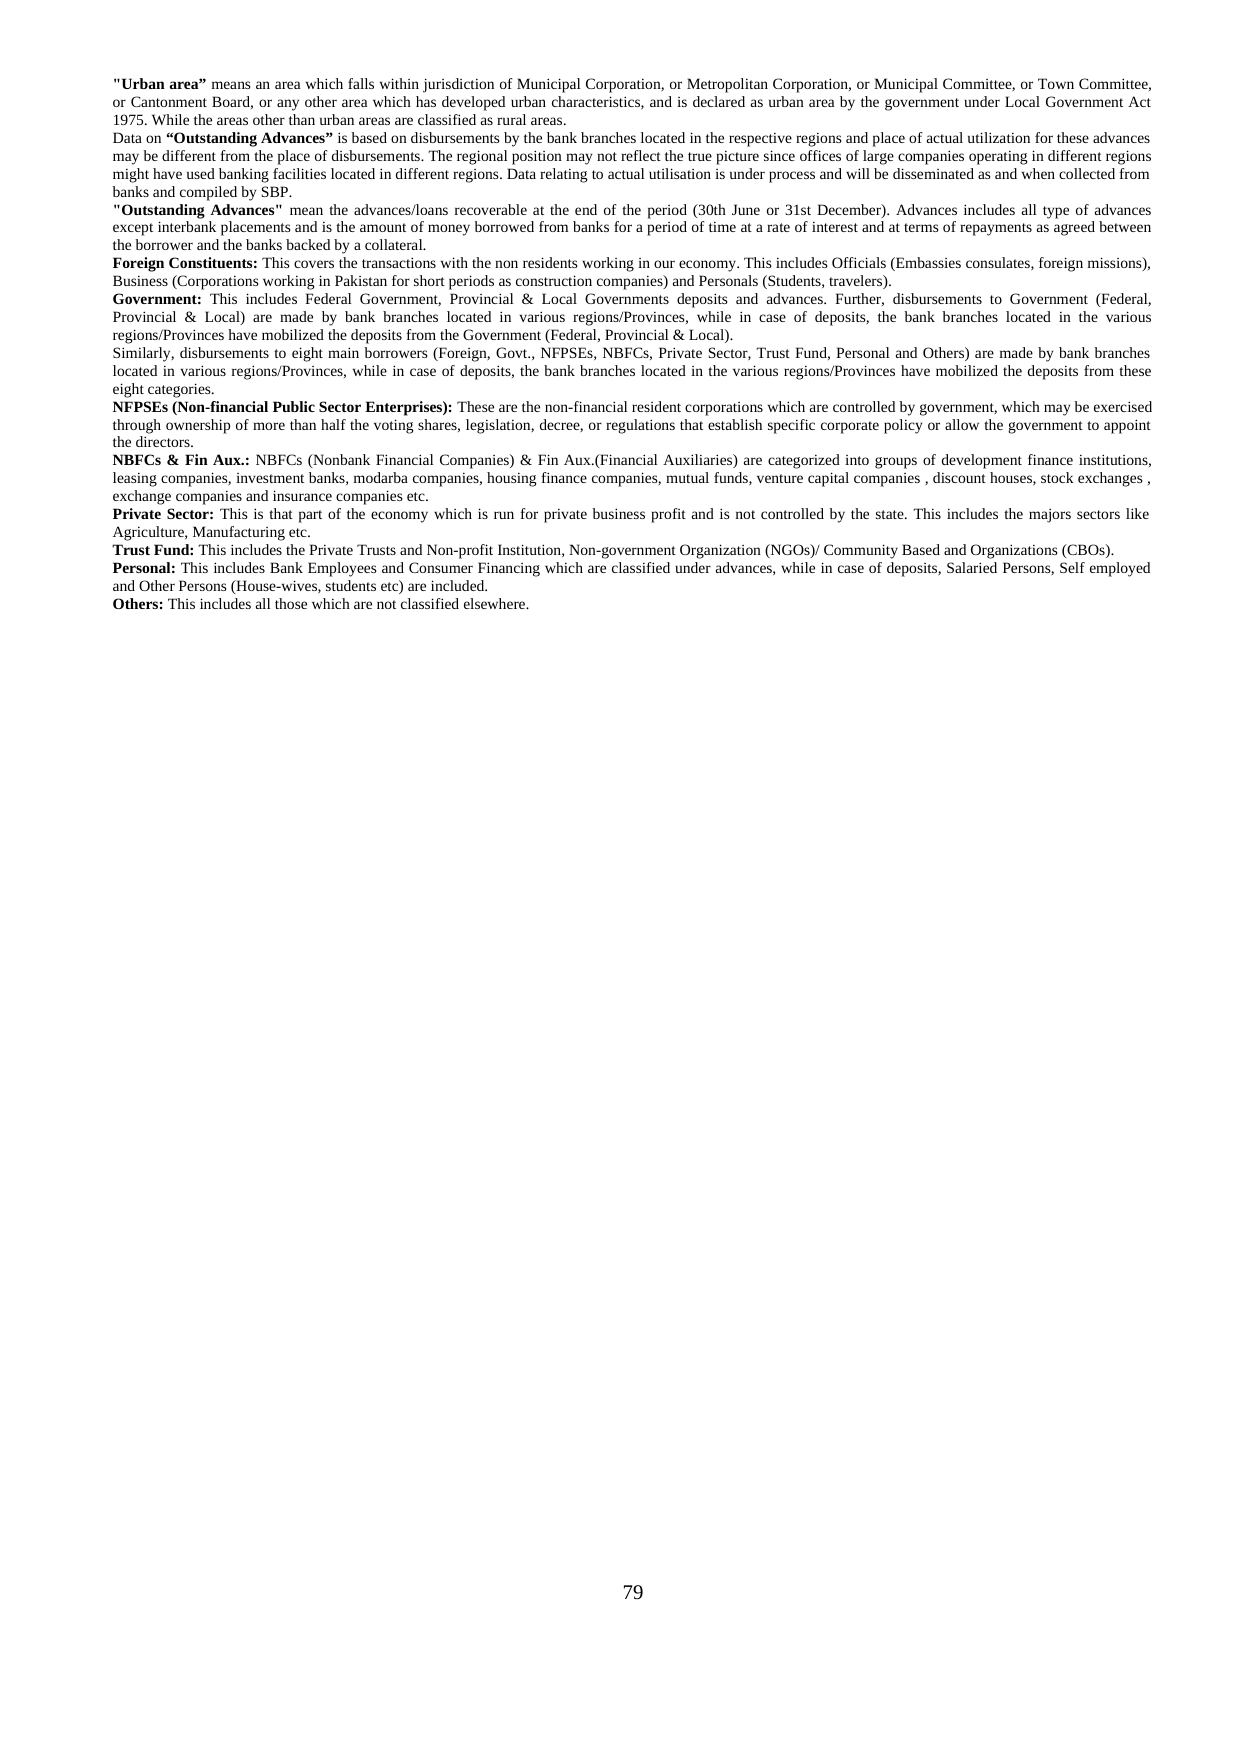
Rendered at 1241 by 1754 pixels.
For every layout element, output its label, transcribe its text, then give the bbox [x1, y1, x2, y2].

text Trust Fund: This includes the Private Trusts and Non-profit Institution, Non-government Organization (NGOs)/ Community Based and Organizations (CBOs). [112, 541, 1153, 559]
text Similarly, disbursements to eight main borrowers (Foreign, Govt., NFPSEs, NBFCs, Private Sector, Trust Fund, Personal and Others) are made by bank branches located in various regions/Provinces, while in case of deposits, the bank branches located in the various regions/Provinces have mobilized the deposits from these eight categories. [112, 344, 1153, 397]
text Others: This includes all those which are not classified elsewhere. [112, 594, 1153, 612]
text Private Sector: This is that part of the economy which is run for private business profit and is not controlled by the state. This includes the majors sectors like Agriculture, Manufacturing etc. [112, 505, 1153, 541]
text NBFCs & Fin Aux.: NBFCs (Nonbank Financial Companies) & Fin Aux.(Financial Auxiliaries) are categorized into groups of development finance institutions, leasing companies, investment banks, modarba companies, housing finance companies, mutual funds, venture capital companies , discount houses, stock exchanges , exchange companies and insurance companies etc. [112, 451, 1153, 505]
text Government: This includes Federal Government, Provincial & Local Governments deposits and advances. Further, disbursements to Government (Federal, Provincial & Local) are made by bank branches located in various regions/Provinces, while in case of deposits, the bank branches located in the various regions/Provinces have mobilized the deposits from the Government (Federal, Provincial & Local). [112, 290, 1153, 344]
text NFPSEs (Non-financial Public Sector Enterprises): These are the non-financial resident corporations which are controlled by government, which may be exercised through ownership of more than half the voting shares, legislation, decree, or regulations that establish specific corporate policy or allow the government to appoint the directors. [112, 397, 1153, 451]
text Foreign Constituents: This covers the transactions with the non residents working in our economy. This includes Officials (Embassies consulates, foreign missions), Business (Corporations working in Pakistan for short periods as construction companies) and Personals (Students, travelers). [112, 254, 1153, 290]
text Personal: This includes Bank Employees and Consumer Financing which are classified under advances, while in case of deposits, Salaried Persons, Self employed and Other Persons (House-wives, students etc) are included. [112, 559, 1153, 594]
text "Urban area” means an area which falls within jurisdiction of Municipal Corporation, or Metropolitan Corporation, or Municipal Committee, or Town Committee, or Cantonment Board, or any other area which has developed urban characteristics, and is declared as urban area by the government under Local Government Act 1975. While the areas other than urban areas are classified as rural areas. [112, 75, 1153, 129]
text "Outstanding Advances" mean the advances/loans recoverable at the end of the period (30th June or 31st December). Advances includes all type of advances except interbank placements and is the amount of money borrowed from banks for a period of time at a rate of interest and at terms of repayments as agreed between the borrower and the banks backed by a collateral. [112, 200, 1153, 254]
text Data on “Outstanding Advances” is based on disbursements by the bank branches located in the respective regions and place of actual utilization for these advances may be different from the place of disbursements. The regional position may not reflect the true picture since offices of large companies operating in different regions might have used banking facilities located in different regions. Data relating to actual utilisation is under process and will be disseminated as and when collected from banks and compiled by SBP. [112, 129, 1153, 200]
